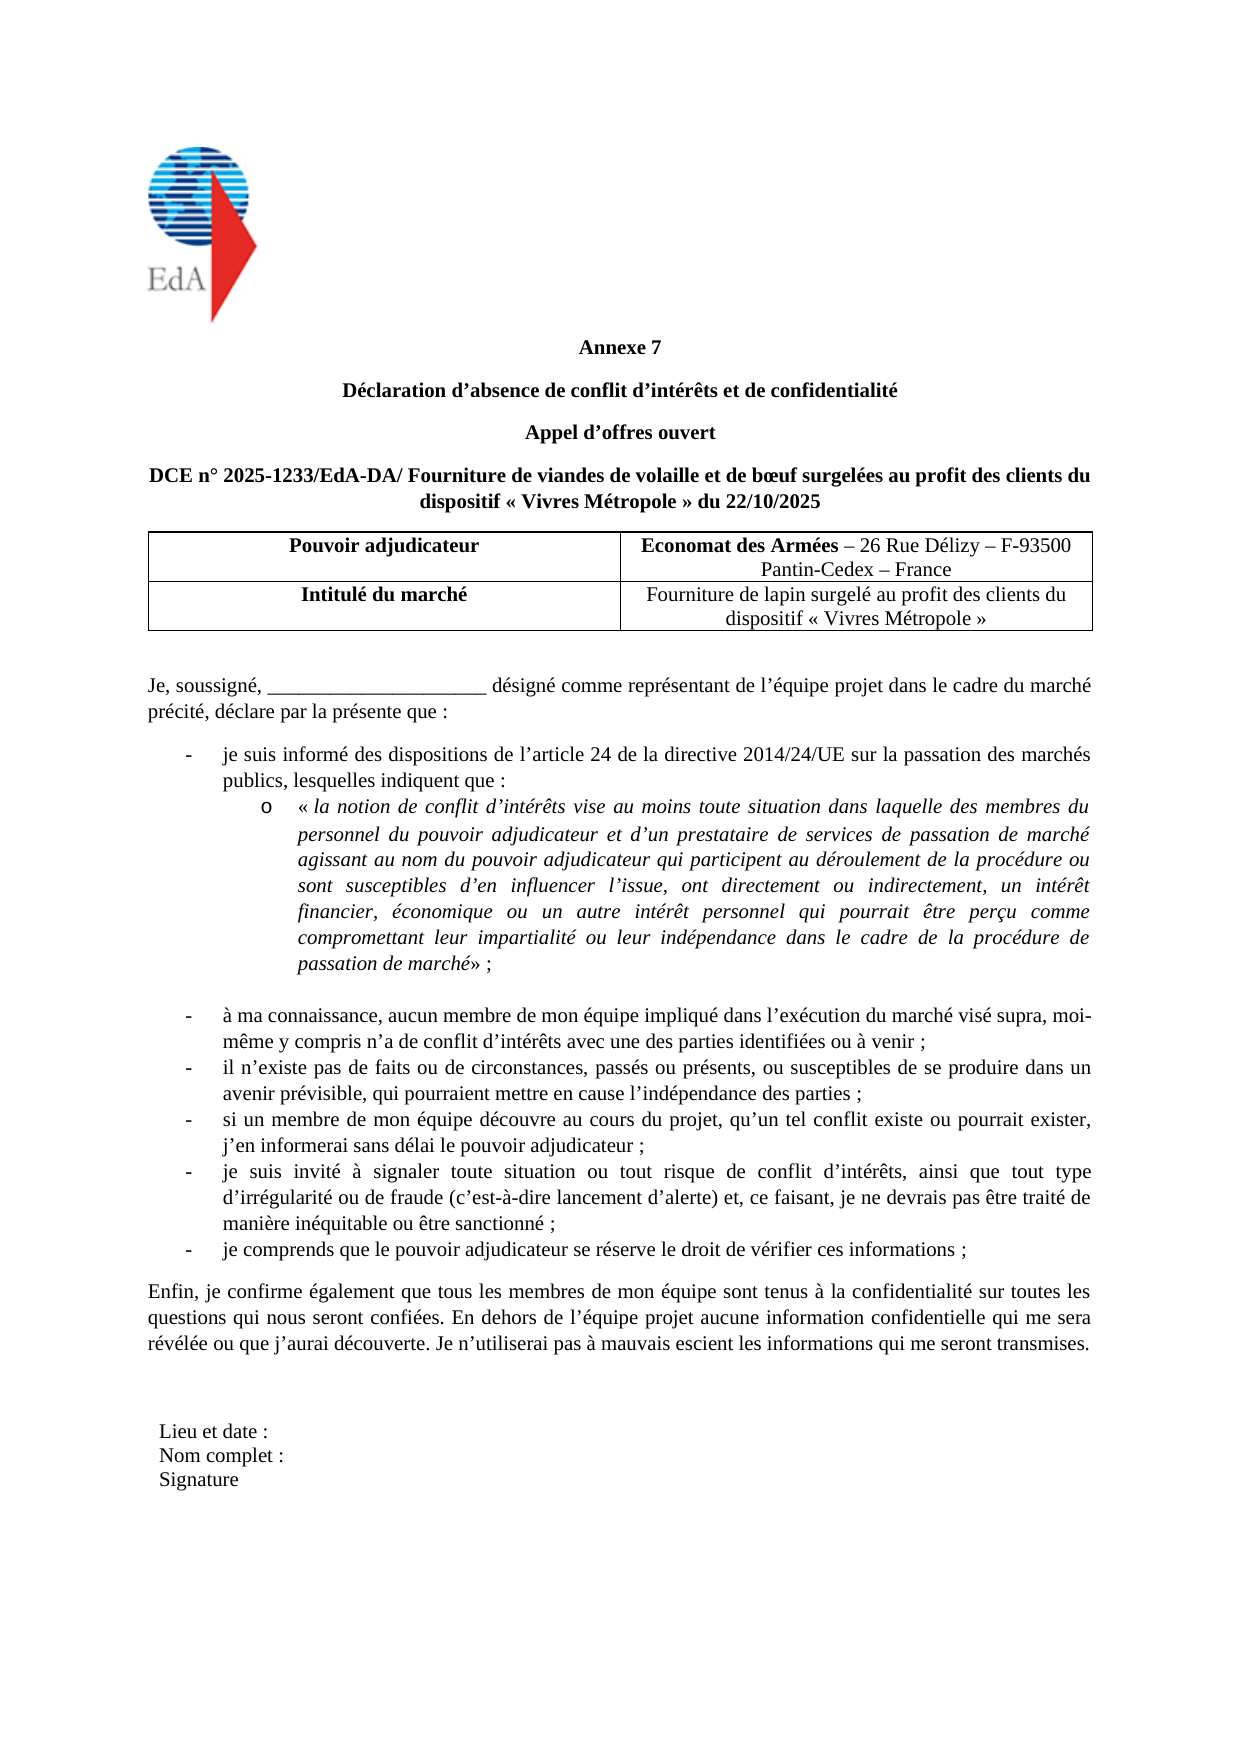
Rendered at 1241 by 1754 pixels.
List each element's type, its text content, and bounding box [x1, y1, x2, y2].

list il n’existe pas de faits ou de circonstances, passés ou présents, ou susceptibles de se produire dans un avenir prévisible, qui pourraient mettre en cause l’indépendance des parties ; [185, 1055, 1093, 1105]
list « la notion de conflit d’intérêts vise au moins toute situation dans laquelle des membres du personnel du pouvoir adjudicateur et d’un prestataire de services de passation de marché agissant au nom du pouvoir adjudicateur qui participent au déroulement de la procédure ou sont susceptibles d’en influencer l’issue, ont directement ou indirectement, un intérêt financier, économique ou un autre intérêt personnel qui pourrait être perçu comme compromettant leur impartialité ou leur indépendance dans le cadre de la procédure de passation de marché» ; [260, 794, 1093, 975]
text Annexe 7 [148, 335, 1093, 359]
text DCE n° 2025-1233/EdA-DA/ Fourniture de viandes de volaille et de bœuf surgelées au profit des clients du dispositif « Vivres Métropole » du 22/10/2025 [148, 463, 1093, 513]
text Déclaration d’absence de conflit d’intérêts et de confidentialité [148, 378, 1093, 402]
table_cell Fourniture de lapin surgelé au profit des clients du dispositif « Vivres Métropole » [621, 582, 1092, 630]
text Appel d’offres ouvert [148, 420, 1093, 444]
list je suis informé des dispositions de l’article 24 de la directive 2014/24/UE sur la passation des marchés publics, lesquelles indiquent que : [185, 742, 1093, 792]
list à ma connaissance, aucun membre de mon équipe impliqué dans l’exécution du marché visé supra, moi-même y compris n’a de conflit d’intérêts avec une des parties identifiées ou à venir ; [185, 1003, 1093, 1053]
table_cell Intitulé du marché [149, 582, 620, 630]
table_header Lieu et date : Nom complet : Signature [148, 1419, 1092, 1517]
table_header Economat des Armées – 26 Rue Délizy – F-93500 Pantin-Cedex – France [621, 533, 1092, 581]
text Je, soussigné, _____________________ désigné comme représentant de l’équipe projet dans le cadre du marché précité, déclare par la présente que : [148, 673, 1093, 723]
text Enfin, je confirme également que tous les membres de mon équipe sont tenus à la confidentialité sur toutes les questions qui nous seront confiées. En dehors de l’équipe projet aucune information confidentielle qui me sera révélée ou que j’aurai découverte. Je n’utiliserai pas à mauvais escient les informations qui me seront transmises. [148, 1279, 1093, 1355]
table_header Pouvoir adjudicateur [149, 533, 620, 581]
picture [147, 147, 258, 323]
list je suis invité à signaler toute situation ou tout risque de conflit d’intérêts, ainsi que tout type d’irrégularité ou de fraude (c’est-à-dire lancement d’alerte) et, ce faisant, je ne devrais pas être traité de manière inéquitable ou être sanctionné ; [185, 1159, 1093, 1234]
list je comprends que le pouvoir adjudicateur se réserve le droit de vérifier ces informations ; [185, 1236, 1093, 1261]
list si un membre de mon équipe découvre au cours du projet, qu’un tel conflit existe ou pourrait exister, j’en informerai sans délai le pouvoir adjudicateur ; [185, 1107, 1093, 1157]
